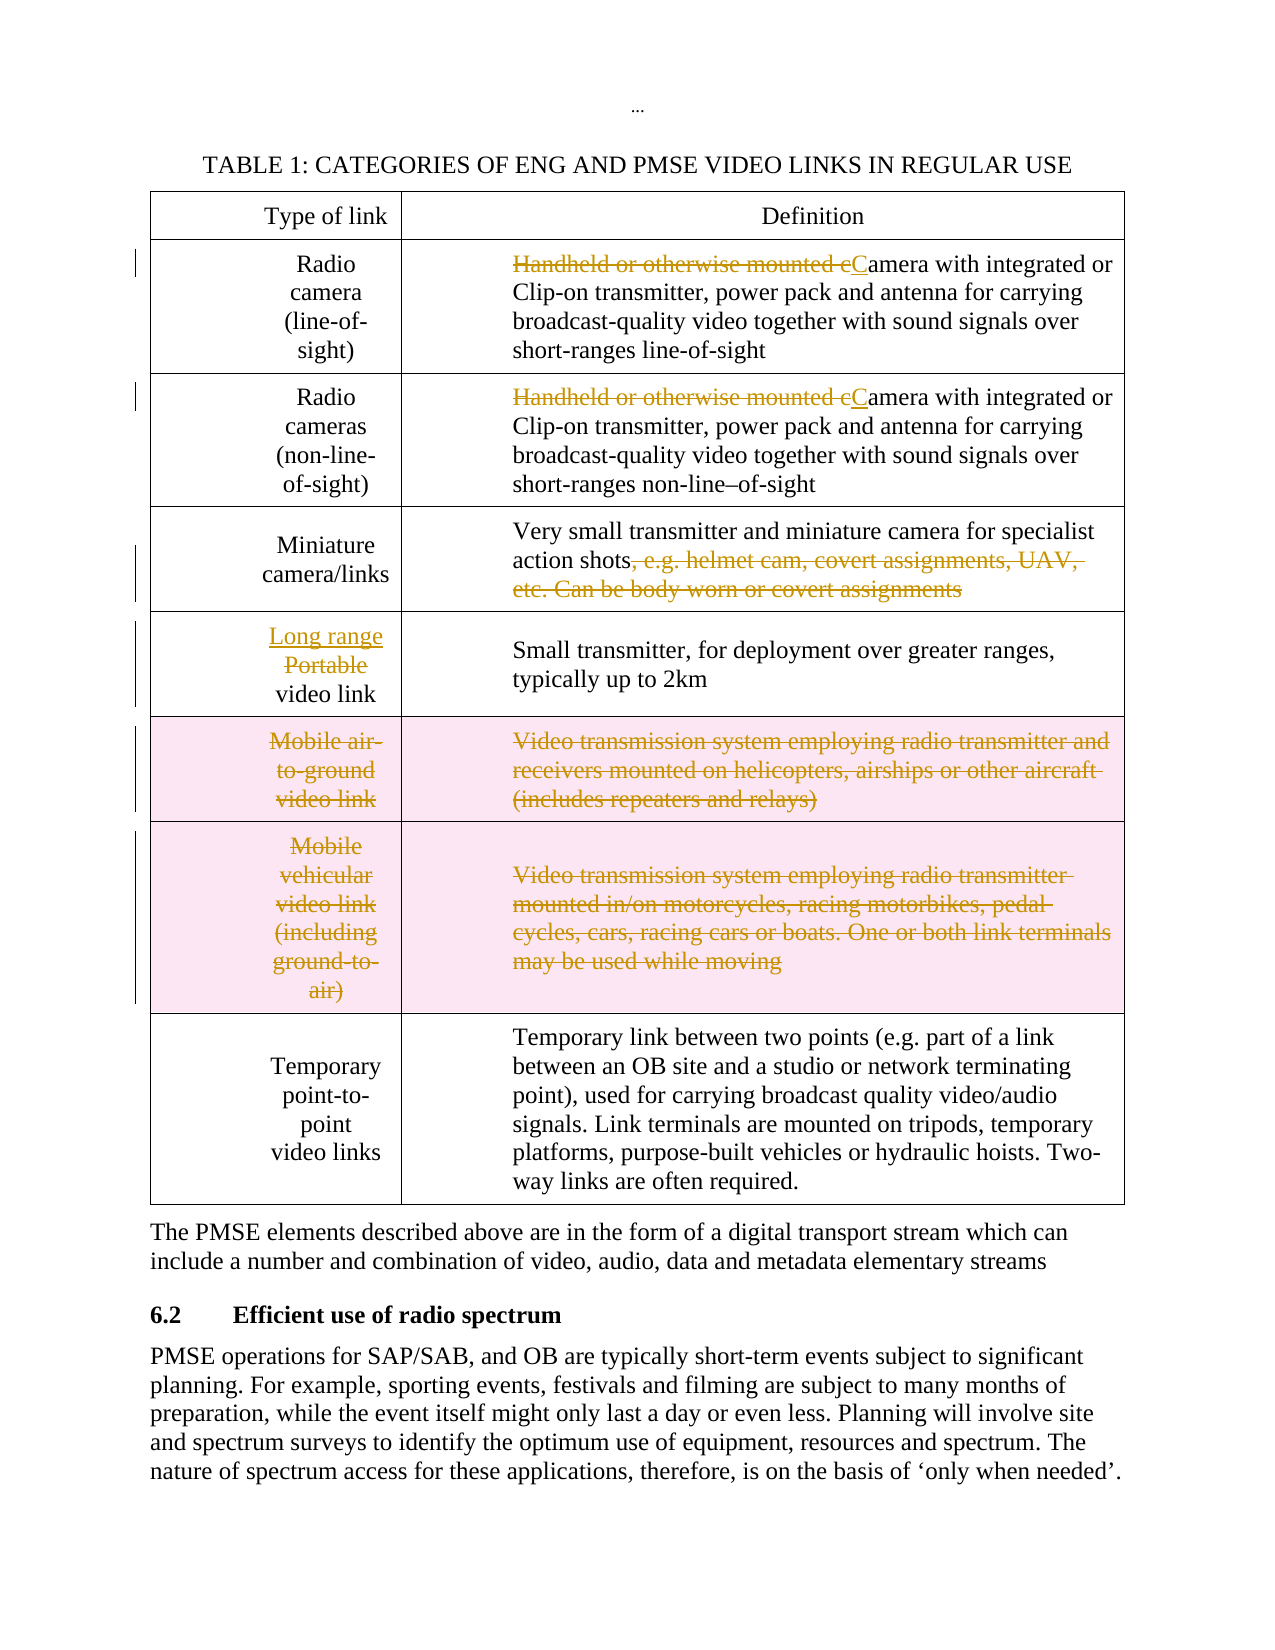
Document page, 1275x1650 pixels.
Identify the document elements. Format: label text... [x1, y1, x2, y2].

table_cell Radio cameras (non-line-of-sight) [151, 374, 401, 506]
table_cell Very small transmitter and miniature camera for specialist action shots [402, 507, 1124, 611]
text PMSE operations for SAP/SAB, and OB are typically short-term events subject to significant planning. For example, sporting events, festivals and filming are subject to many months of preparation, while the event itself might only last a day or even less. Planning will involve site and spectrum surveys to identify the optimum use of equipment, resources and spectrum. The nature of spectrum access for these applications, therefore, is on the basis of ‘only when needed’. [150, 1341, 1125, 1485]
table_cell video link [151, 612, 401, 716]
table_cell Radio camera (line-of-sight) [151, 240, 401, 372]
text Table 1: Categories of ENG and PMSE video links in regular use [150, 150, 1125, 179]
table_cell amera with integrated or Clip-on transmitter, power pack and antenna for carrying broadcast-quality video together with sound signals over short-ranges line-of-sight [402, 240, 1124, 372]
text The PMSE elements described above are in the form of a digital transport stream which can include a number and combination of video, audio, data and metadata elementary streams [150, 1217, 1125, 1275]
table_header Type of link [151, 192, 401, 239]
table_cell Temporary link between two points (e.g. part of a link between an OB site and a studio or network terminating point), used for carrying broadcast quality video/audio signals. Link terminals are mounted on tripods, temporary platforms, purpose-built vehicles or hydraulic hoists. Two-way links are often required. [402, 1014, 1124, 1204]
table_cell Miniature camera/links [151, 507, 401, 611]
subtitle 6.2 Efficient use of radio spectrum [150, 1300, 1125, 1328]
table_cell Small transmitter, for deployment over greater ranges, typically up to 2km [402, 612, 1124, 716]
table_header Definition [402, 192, 1124, 239]
table_cell Temporary point-to-point video links [151, 1014, 401, 1204]
table_cell amera with integrated or Clip-on transmitter, power pack and antenna for carrying broadcast-quality video together with sound signals over short-ranges non-line–of-sight [402, 374, 1124, 506]
